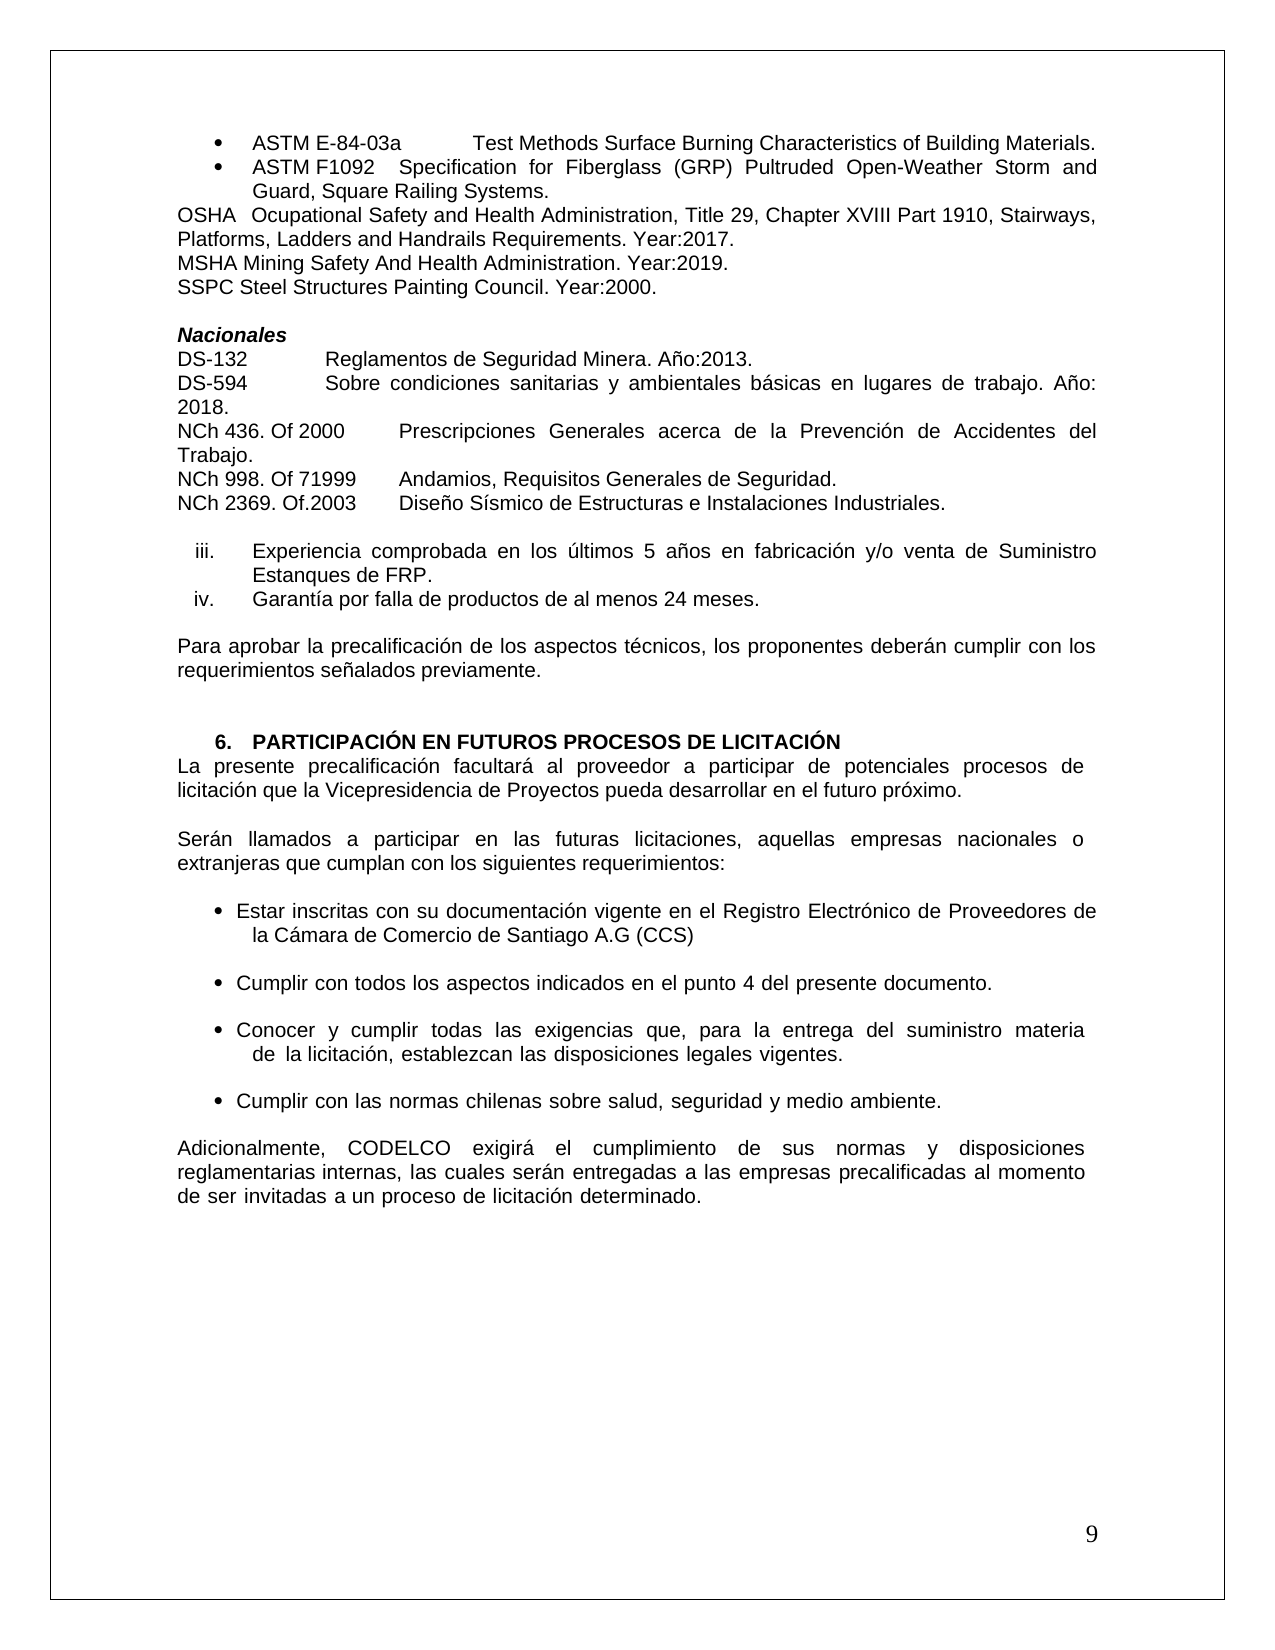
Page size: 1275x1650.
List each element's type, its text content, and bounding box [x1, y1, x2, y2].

list ASTM E-84-03a Test Methods Surface Burning Characteristics of Building Materials. [214, 131, 1098, 155]
list Estar inscritas con su documentación vigente en el Registro Electrónico de Proveedores de la Cámara de Comercio de Santiago A.G (CCS) [214, 899, 1098, 947]
text MSHA Mining Safety And Health Administration. Year:2019. [177, 251, 1098, 275]
text SSPC Steel Structures Painting Council. Year:2000. [177, 275, 1098, 299]
text Para aprobar la precalificación de los aspectos técnicos, los proponentes deberán cumplir con los requerimientos señalados previamente. [177, 634, 1098, 682]
list ASTM F1092 Specification for Fiberglass (GRP) Pultruded Open-Weather Storm and Guard, Square Railing Systems. [214, 155, 1098, 203]
text NCh 998. Of 71999 Andamios, Requisitos Generales de Seguridad. [177, 467, 1098, 491]
text NCh 436. Of 2000 Prescripciones Generales acerca de la Prevención de Accidentes del Trabajo. [177, 419, 1098, 467]
list Experiencia comprobada en los últimos 5 años en fabricación y/o venta de Suministro Estanques de FRP. [214, 538, 1098, 586]
text La presente precalificación facultará al proveedor a participar de potenciales procesos de licitación que la Vicepresidencia de Proyectos pueda desarrollar en el futuro próximo. [177, 754, 1085, 802]
list Conocer y cumplir todas las exigencias que, para la entrega del suministro materia de la licitación, establezcan las disposiciones legales vigentes. [214, 1018, 1085, 1066]
text OSHA Ocupational Safety and Health Administration, Title 29, Chapter XVIII Part 1910, Stairways, Platforms, Ladders and Handrails Requirements. Year:2017. [177, 203, 1098, 251]
text NCh 2369. Of.2003 Diseño Sísmico de Estructuras e Instalaciones Industriales. [177, 491, 1098, 514]
text Nacionales [177, 323, 1098, 347]
list Cumplir con todos los aspectos indicados en el punto 4 del presente documento. [214, 971, 1098, 995]
list Garantía por falla de productos de al menos 24 meses. [214, 586, 1098, 610]
subtitle PARTICIPACIÓN EN FUTUROS PROCESOS DE LICITACIÓN [214, 730, 1098, 754]
text Adicionalmente, CODELCO exigirá el cumplimiento de sus normas y disposiciones reglamentarias internas, las cuales serán entregadas a las empresas precalificadas al momento de ser invitadas a un proceso de licitación determinado. [177, 1136, 1085, 1208]
text DS-594 Sobre condiciones sanitarias y ambientales básicas en lugares de trabajo. Año: 2018. [177, 371, 1098, 419]
list Cumplir con las normas chilenas sobre salud, seguridad y medio ambiente. [214, 1089, 1098, 1113]
text DS-132 Reglamentos de Seguridad Minera. Año:2013. [177, 347, 1098, 371]
text Serán llamados a participar en las futuras licitaciones, aquellas empresas nacionales o extranjeras que cumplan con los siguientes requerimientos: [177, 826, 1085, 874]
